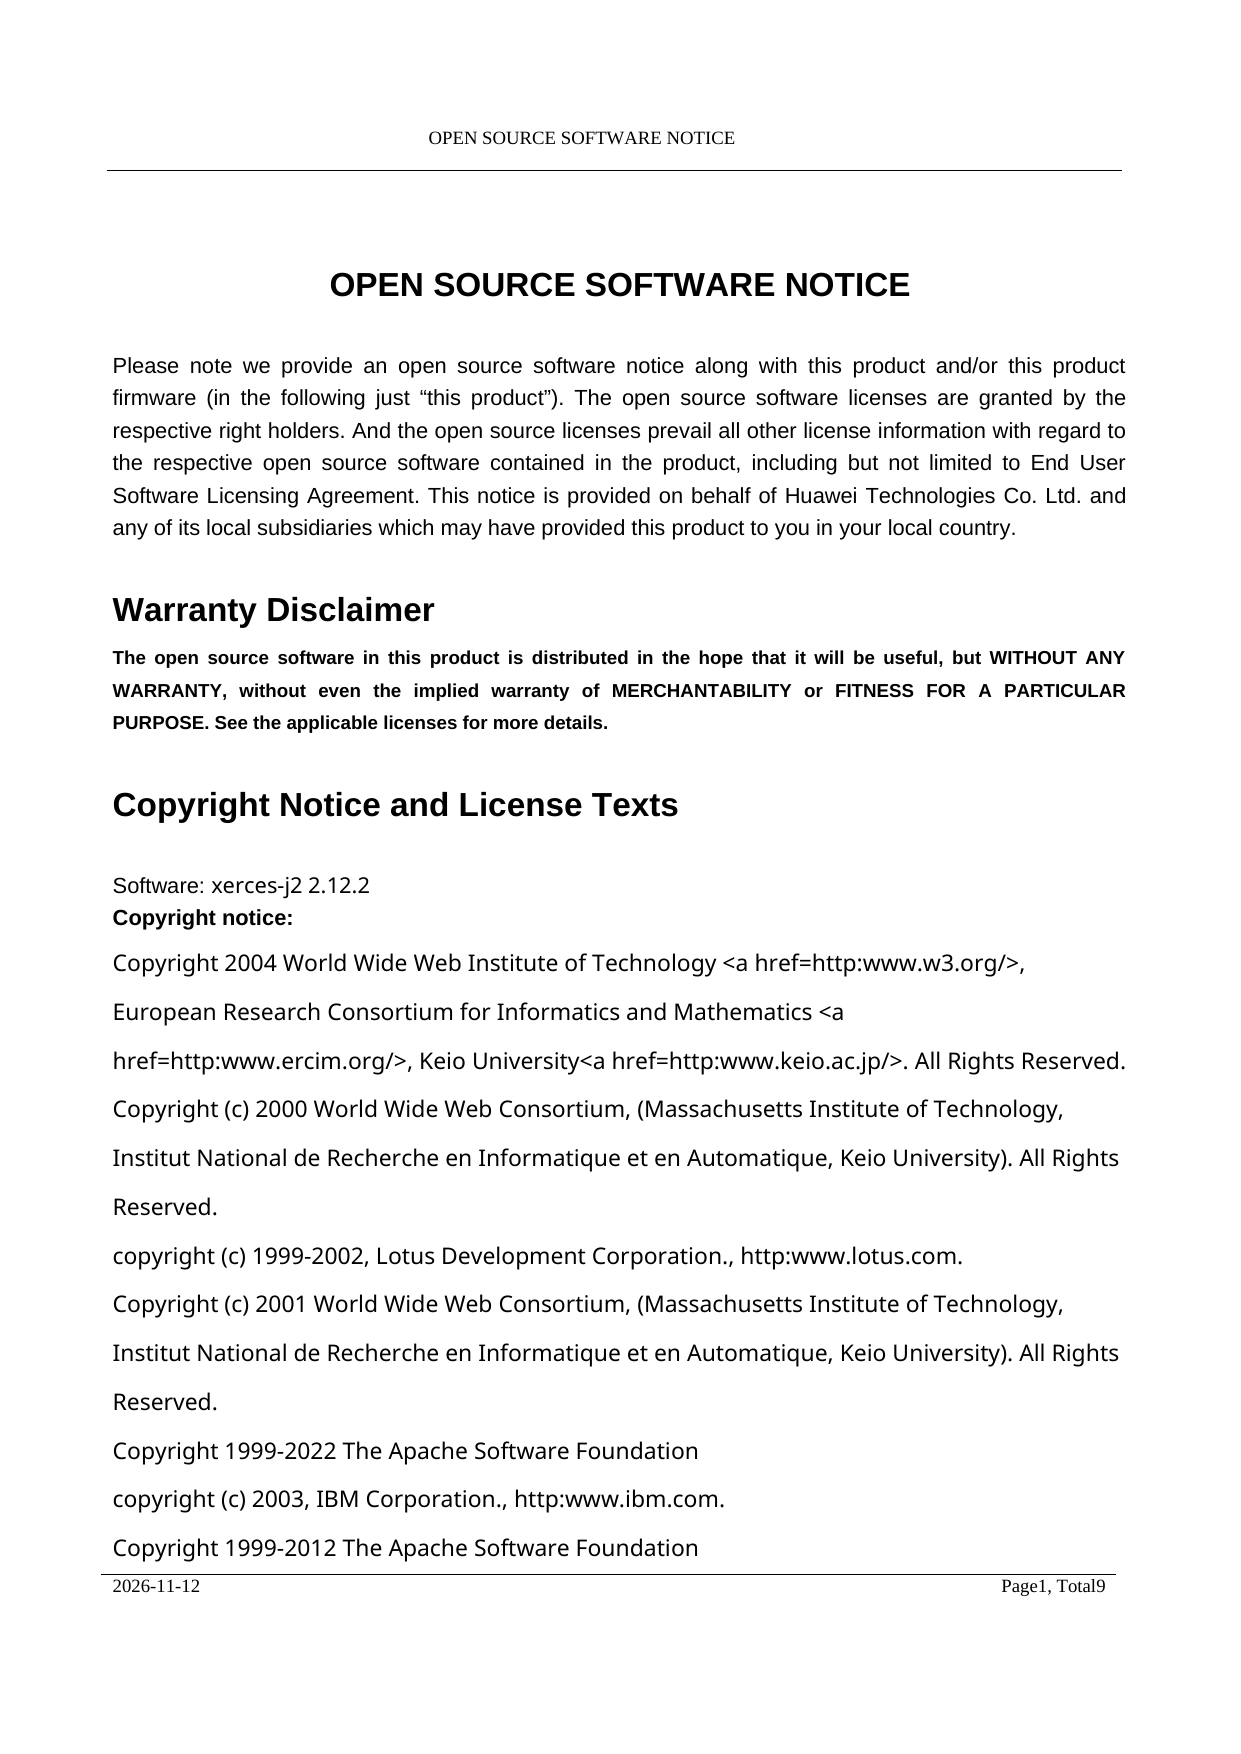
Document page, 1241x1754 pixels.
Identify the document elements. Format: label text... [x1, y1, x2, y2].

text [112, 947, 1128, 1564]
text Software: xerces-j2 2.12.2 [112, 869, 1128, 901]
text Copyright Notice and License Texts [112, 771, 1128, 836]
text OPEN SOURCE SOFTWARE NOTICE [112, 251, 1128, 316]
text Copyright notice: [112, 901, 1128, 934]
text Please note we provide an open source software notice along with this product and/or this product firmware (in the following just “this product”). The open source software licenses are granted by the respective right holders. And the open source licenses prevail all other license information with regard to the respective open source software contained in the product, including but not limited to End User Software Licensing Agreement. This notice is provided on behalf of Huawei Technologies Co. Ltd. and any of its local subsidiaries which may have provided this product to you in your local country. [112, 349, 1128, 544]
text Warranty Disclaimer [112, 576, 1128, 641]
text The open source software in this product is distributed in the hope that it will be useful, but WITHOUT ANY WARRANTY, without even the implied warranty of MERCHANTABILITY or FITNESS FOR A PARTICULAR PURPOSE. See the applicable licenses for more details. [112, 641, 1128, 739]
